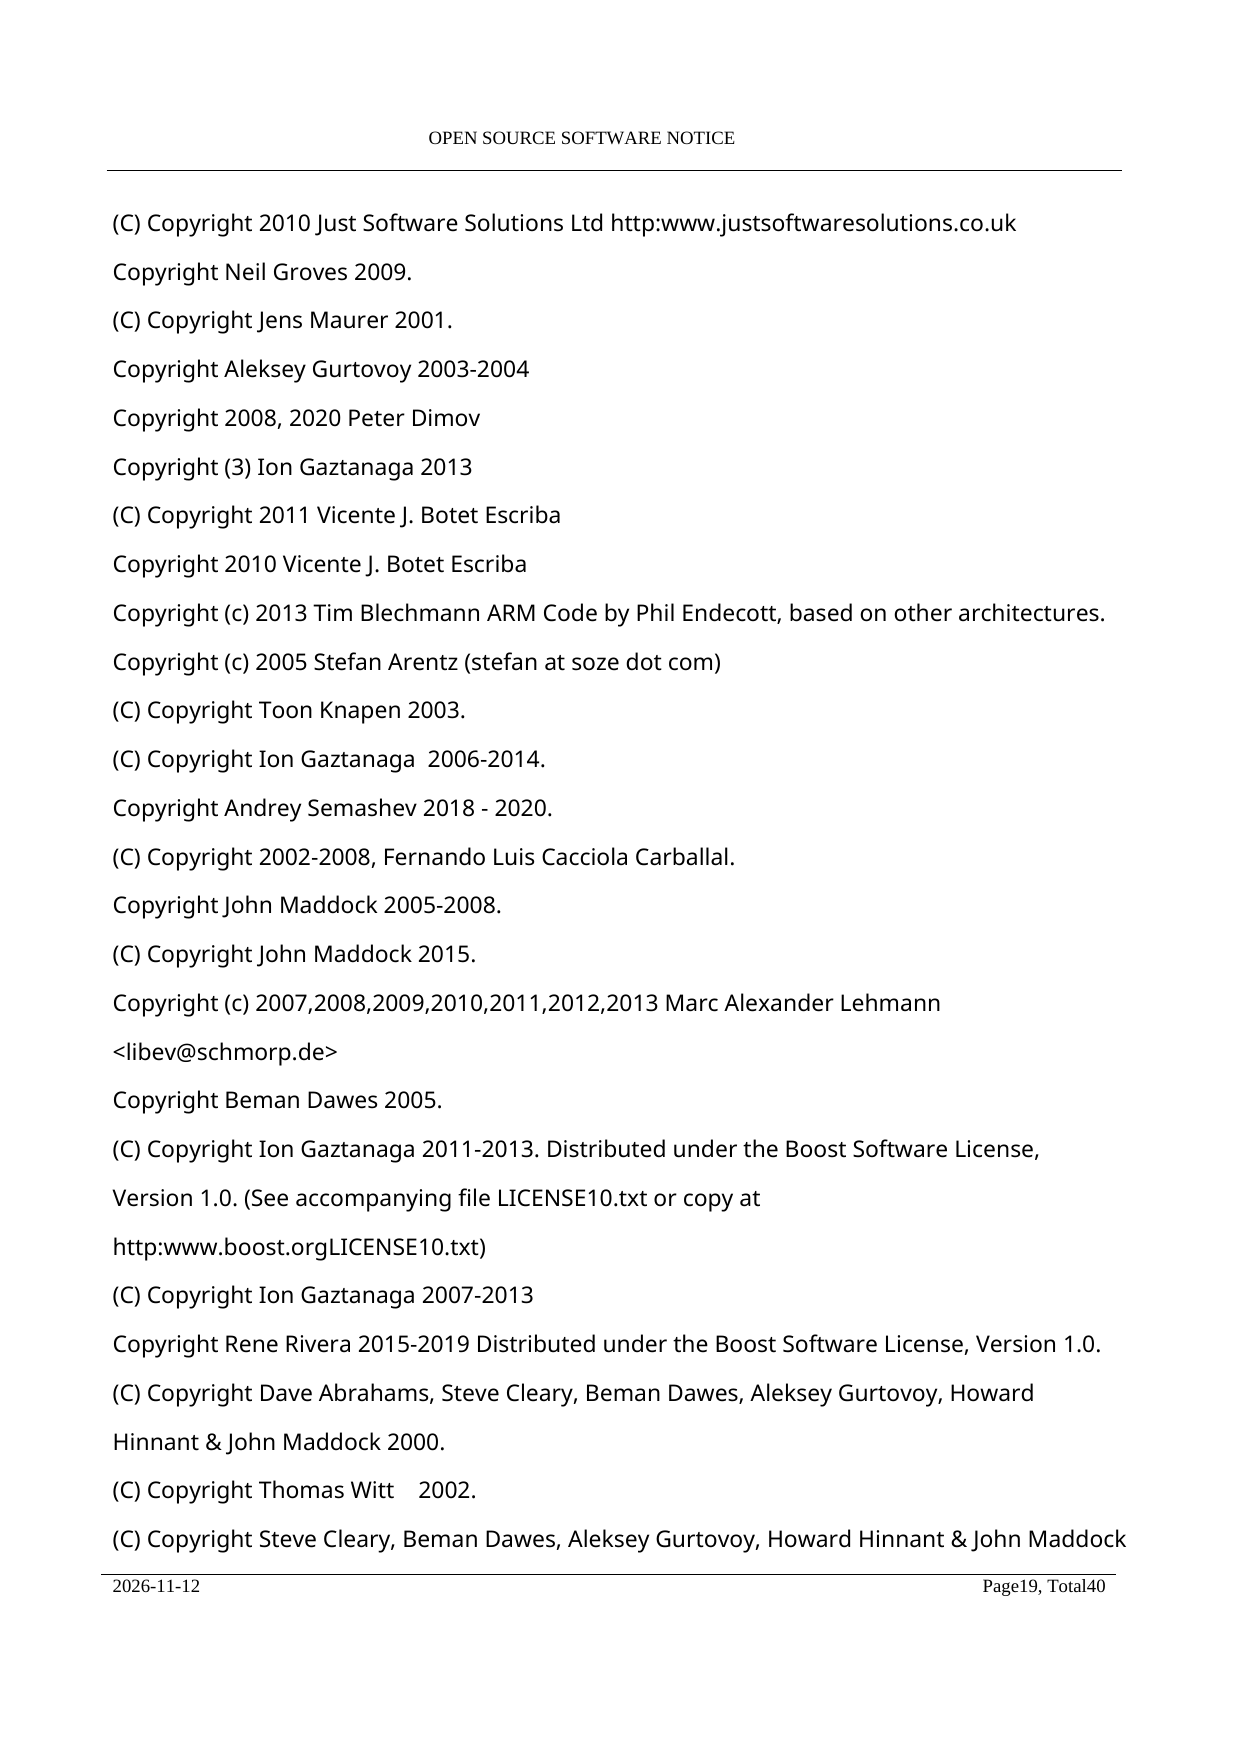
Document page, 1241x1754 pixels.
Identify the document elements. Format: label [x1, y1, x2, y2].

text [112, 206, 1128, 1555]
